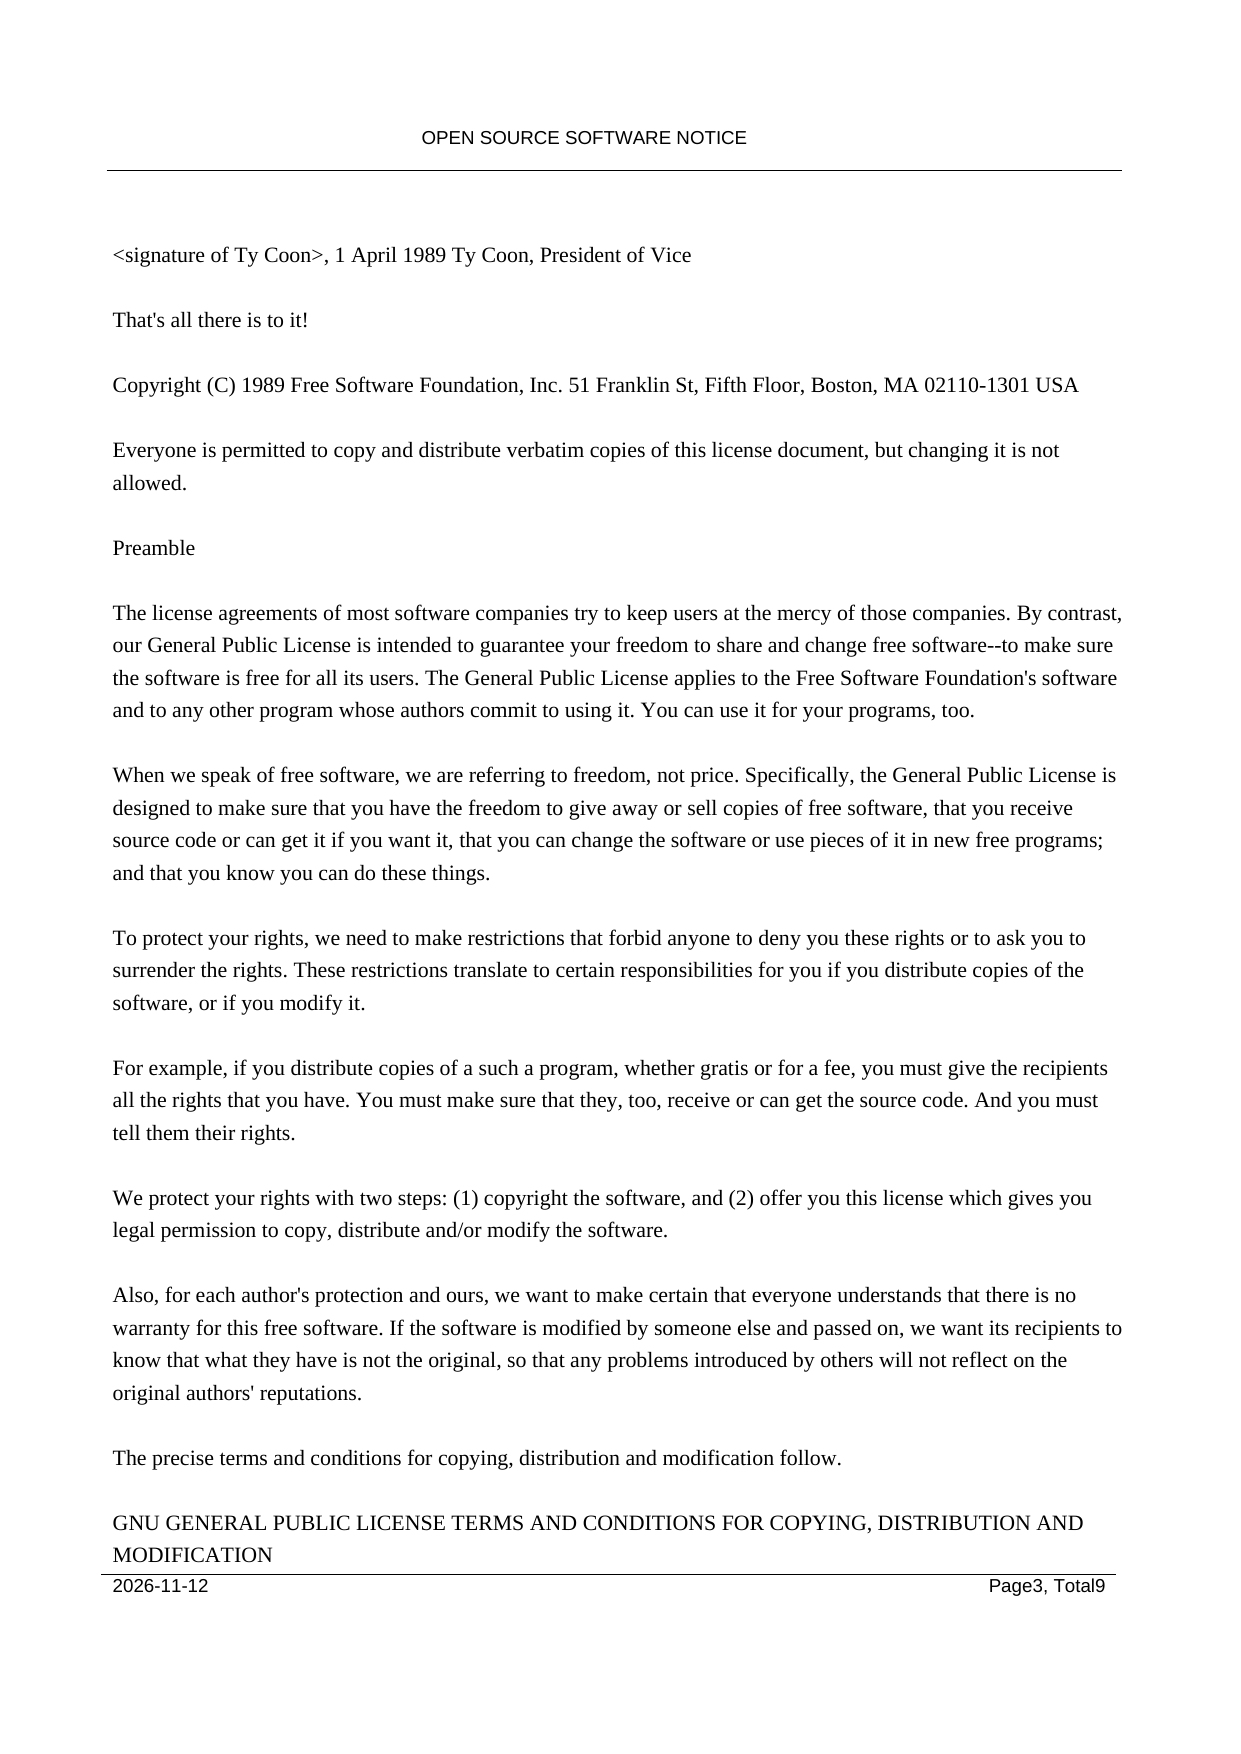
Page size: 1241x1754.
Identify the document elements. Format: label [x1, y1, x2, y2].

text [112, 206, 1128, 1571]
